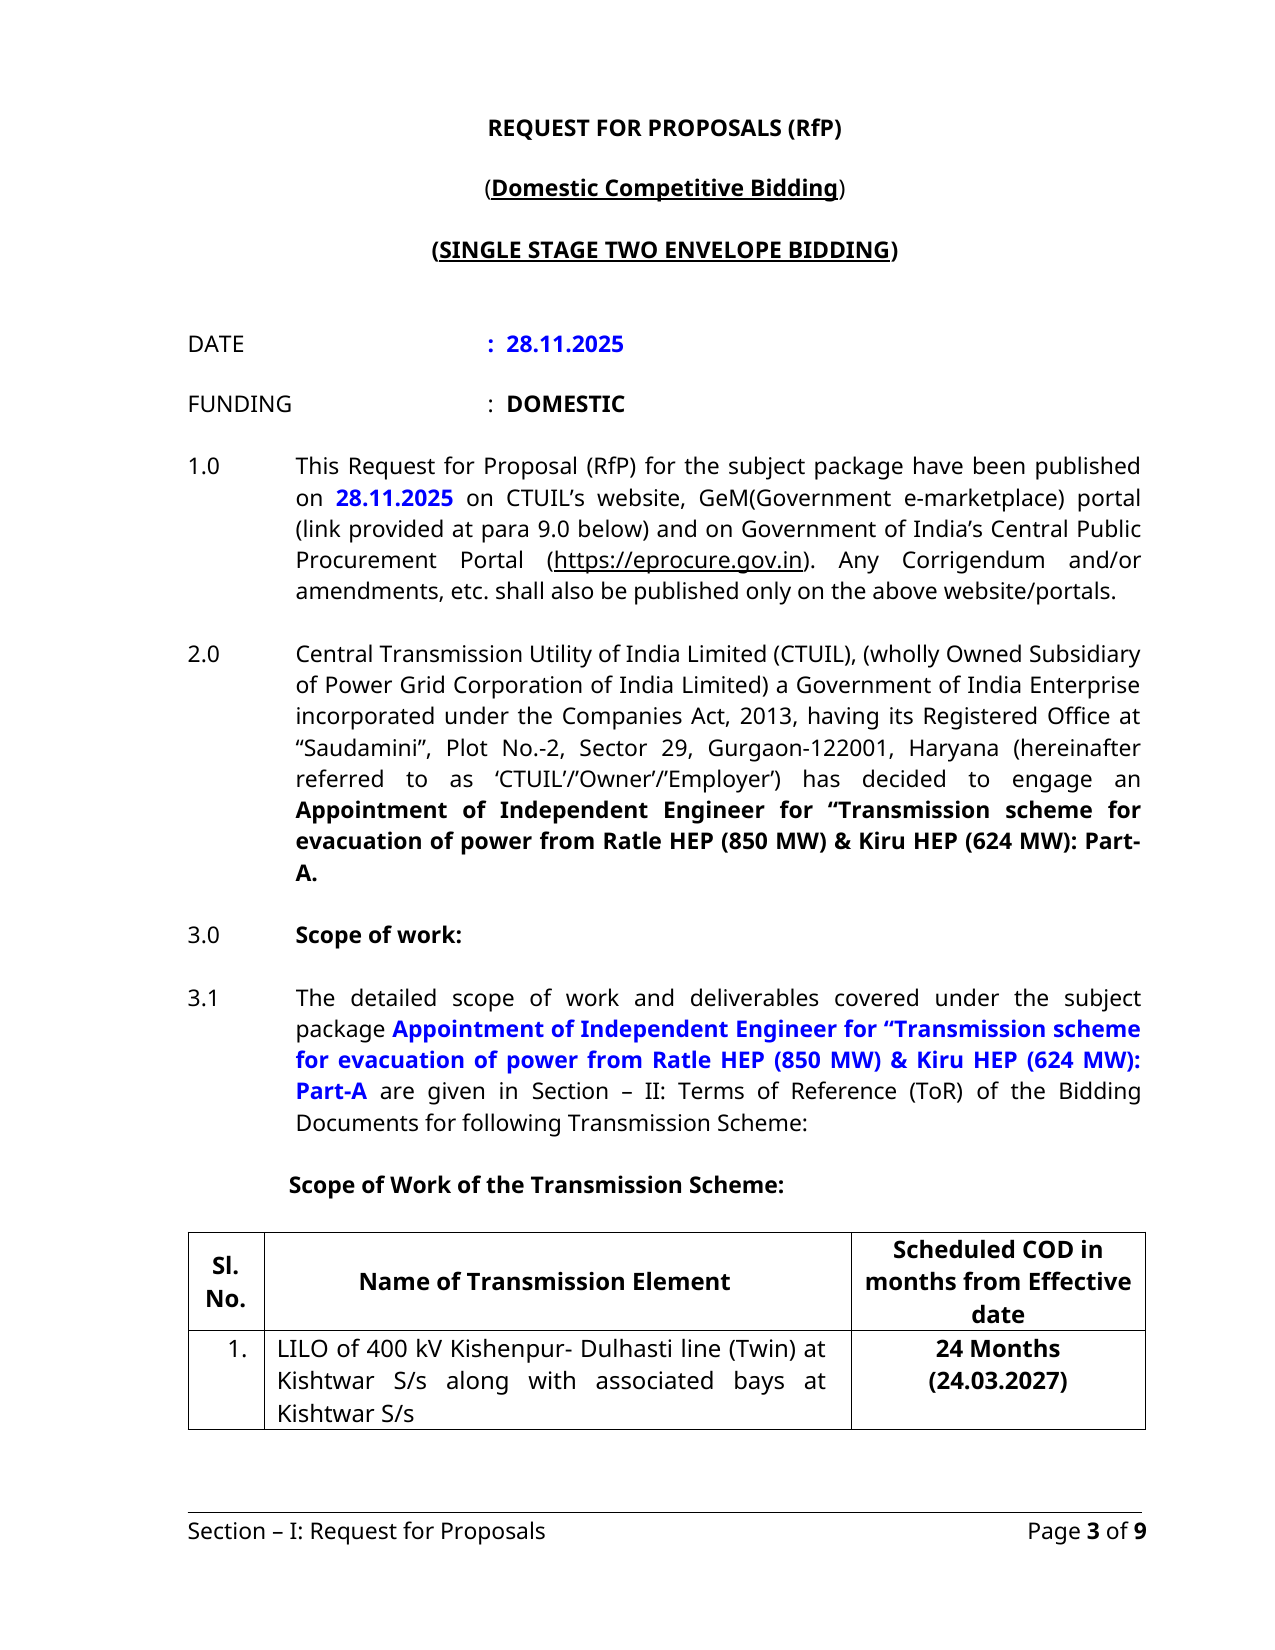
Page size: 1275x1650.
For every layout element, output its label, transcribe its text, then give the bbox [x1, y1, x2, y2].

list Scope of work: [187, 919, 1142, 950]
text REQUEST FOR PROPOSALS (RfP) [187, 112, 1142, 143]
table_header Name of Transmission Element [265, 1233, 851, 1330]
text (SINGLE STAGE TWO ENVELOPE BIDDING) [187, 234, 1142, 265]
list This Request for Proposal (RfP) for the subject package have been published on 28.11.2025 on CTUIL’s website, GeM(Government e-marketplace) portal (link provided at para 9.0 below) and on Government of India’s Central Public Procurement Portal (https://eprocure.gov.in). Any Corrigendum and/or amendments, etc. shall also be published only on the above website/portals. [187, 450, 1142, 607]
text Scope of Work of the Transmission Scheme: [187, 1169, 1142, 1200]
text DATE : 28.11.2025 [187, 328, 1142, 359]
table_cell [189, 1331, 264, 1429]
list Central Transmission Utility of India Limited (CTUIL), (wholly Owned Subsidiary of Power Grid Corporation of India Limited) a Government of India Enterprise incorporated under the Companies Act, 2013, having its Registered Office at “Saudamini”, Plot No.-2, Sector 29, Gurgaon-122001, Haryana (hereinafter referred to as ‘CTUIL’/’Owner’/’Employer’) has decided to engage an Appointment of Independent Engineer for “Transmission scheme for evacuation of power from Ratle HEP (850 MW) & Kiru HEP (624 MW): Part-A. [187, 638, 1142, 888]
table_header Sl. No. [189, 1233, 264, 1330]
text (Domestic Competitive Bidding) [187, 172, 1142, 203]
table_header Scheduled COD in months from Effective date [852, 1233, 1145, 1330]
text 3.1 The detailed scope of work and deliverables covered under the subject package Appointment of Independent Engineer for “Transmission scheme for evacuation of power from Ratle HEP (850 MW) & Kiru HEP (624 MW): Part-A are given in Section – II: Terms of Reference (ToR) of the Bidding Documents for following Transmission Scheme: [187, 982, 1142, 1138]
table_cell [265, 1331, 851, 1429]
text FUNDING : DOMESTIC [187, 388, 1142, 419]
table_cell 24 Months (24.03.2027) [852, 1331, 1145, 1429]
